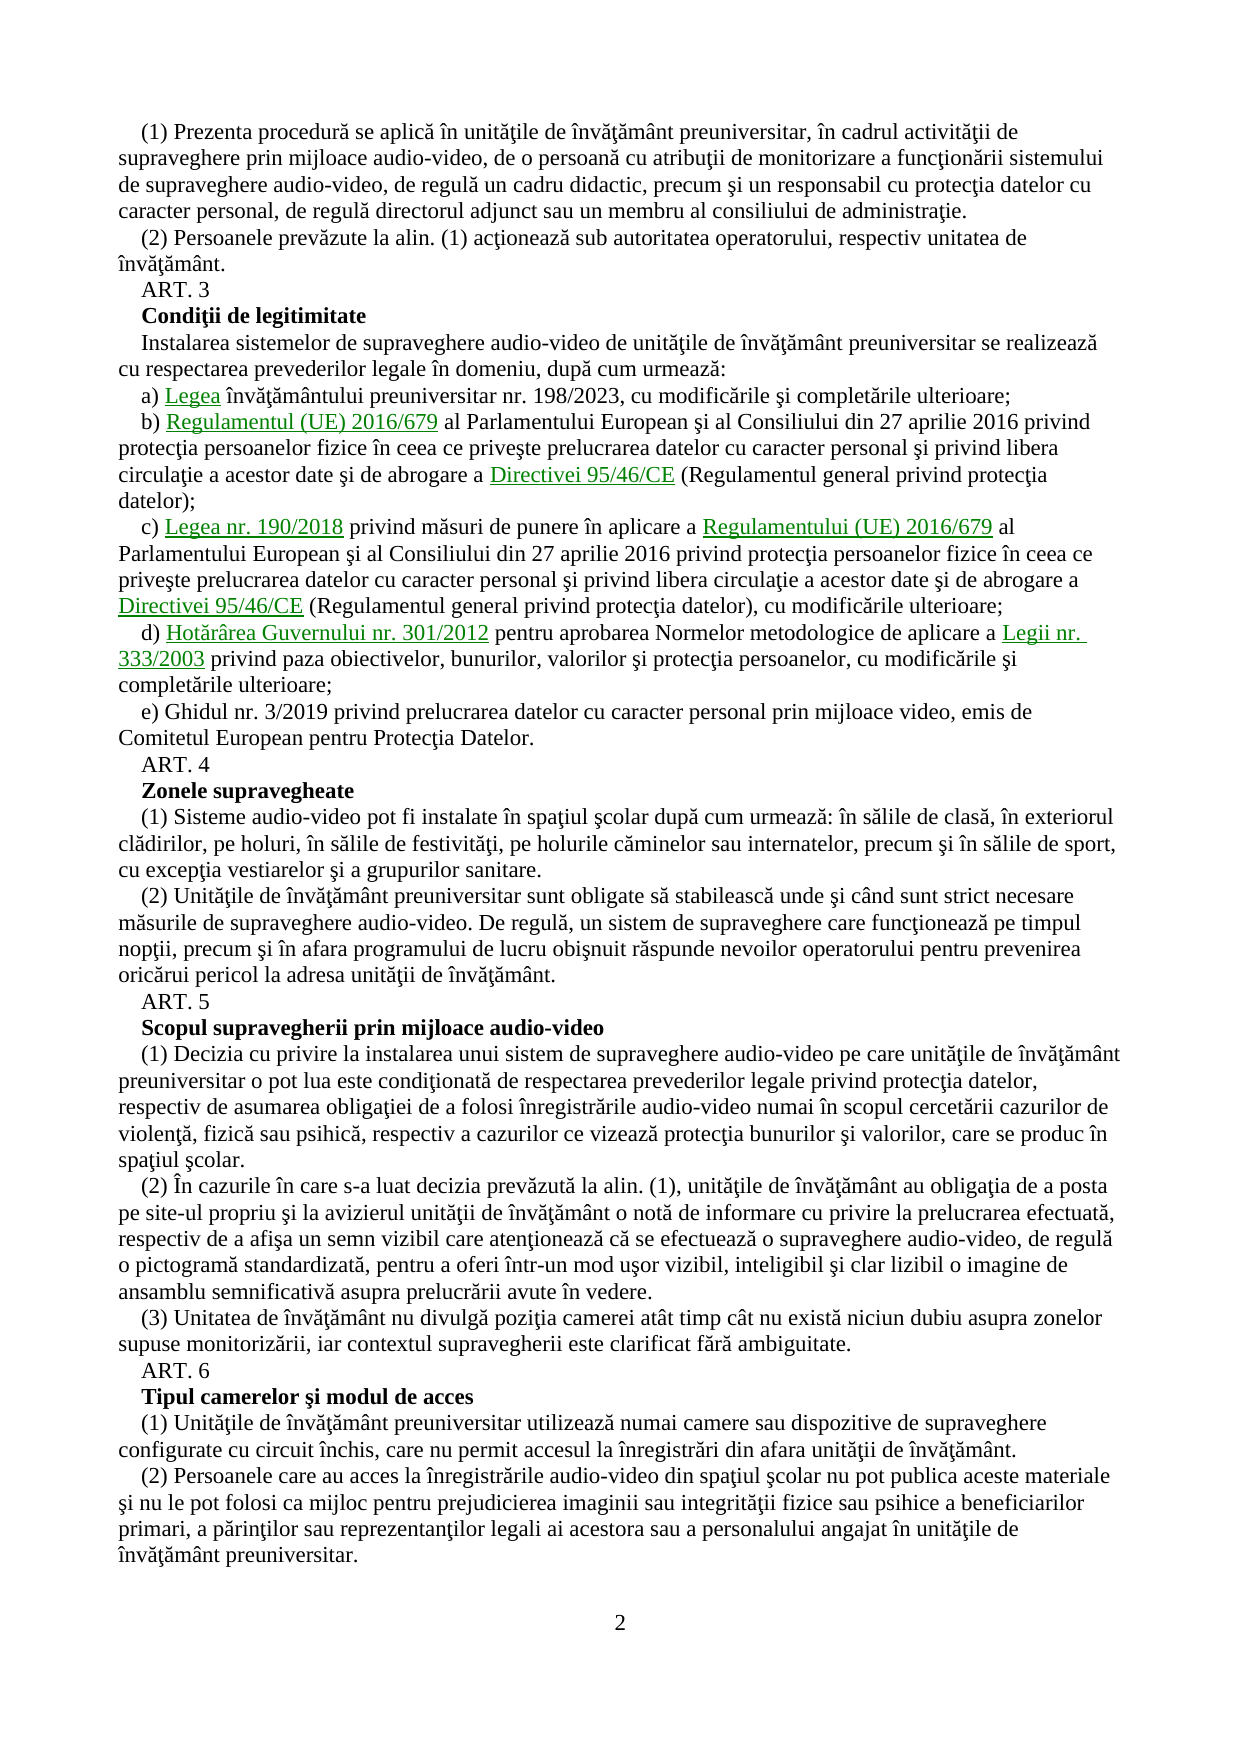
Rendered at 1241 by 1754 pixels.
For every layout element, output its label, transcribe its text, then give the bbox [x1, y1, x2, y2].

text Scopul supravegherii prin mijloace audio-video [118, 1014, 1122, 1041]
text (1) Sisteme audio-video pot fi instalate în spaţiul şcolar după cum urmează: în sălile de clasă, în exteriorul clădirilor, pe holuri, în sălile de festivităţi, pe holurile căminelor sau internatelor, precum şi în sălile de sport, cu excepţia vestiarelor şi a grupurilor sanitare. [118, 803, 1122, 882]
text (1) Unităţile de învăţământ preuniversitar utilizează numai camere sau dispozitive de supraveghere configurate cu circuit închis, care nu permit accesul la înregistrări din afara unităţii de învăţământ. [118, 1409, 1122, 1462]
text Condiţii de legitimitate [118, 303, 1122, 329]
text (1) Decizia cu privire la instalarea unui sistem de supraveghere audio-video pe care unităţile de învăţământ preuniversitar o pot lua este condiţionată de respectarea prevederilor legale privind protecţia datelor, respectiv de asumarea obligaţiei de a folosi înregistrările audio-video numai în scopul cercetării cazurilor de violenţă, fizică sau psihică, respectiv a cazurilor ce vizează protecţia bunurilor şi valorilor, care se produc în spaţiul şcolar. [118, 1041, 1122, 1172]
text (2) Unităţile de învăţământ preuniversitar sunt obligate să stabilească unde şi când sunt strict necesare măsurile de supraveghere audio-video. De regulă, un sistem de supraveghere care funcţionează pe timpul nopţii, precum şi în afara programului de lucru obişnuit răspunde nevoilor operatorului pentru prevenirea oricărui pericol la adresa unităţii de învăţământ. [118, 882, 1122, 988]
text ART. 6 [118, 1357, 1122, 1383]
text Instalarea sistemelor de supraveghere audio-video de unităţile de învăţământ preuniversitar se realizează cu respectarea prevederilor legale în domeniu, după cum urmează: [118, 329, 1122, 382]
text (2) Persoanele care au acces la înregistrările audio-video din spaţiul şcolar nu pot publica aceste materiale şi nu le pot folosi ca mijloc pentru prejudicierea imaginii sau integrităţii fizice sau psihice a beneficiarilor primari, a părinţilor sau reprezentanţilor legali ai acestora sau a personalului angajat în unităţile de învăţământ preuniversitar. [118, 1462, 1122, 1568]
text c) Legea nr. 190/2018 privind măsuri de punere în aplicare a Regulamentului (UE) 2016/679 al Parlamentului European şi al Consiliului din 27 aprilie 2016 privind protecţia persoanelor fizice în ceea ce priveşte prelucrarea datelor cu caracter personal şi privind libera circulaţie a acestor date şi de abrogare a Directivei 95/46/CE (Regulamentul general privind protecţia datelor), cu modificările ulterioare; [118, 513, 1122, 619]
text Zonele supravegheate [118, 777, 1122, 803]
text Tipul camerelor şi modul de acces [118, 1383, 1122, 1409]
text ART. 4 [118, 751, 1122, 777]
text (2) Persoanele prevăzute la alin. (1) acţionează sub autoritatea operatorului, respectiv unitatea de învăţământ. [118, 223, 1122, 276]
text ART. 5 [118, 988, 1122, 1014]
text d) Hotărârea Guvernului nr. 301/2012 pentru aprobarea Normelor metodologice de aplicare a Legii nr. 333/2003 privind paza obiectivelor, bunurilor, valorilor şi protecţia persoanelor, cu modificările şi completările ulterioare; [118, 619, 1122, 698]
text e) Ghidul nr. 3/2019 privind prelucrarea datelor cu caracter personal prin mijloace video, emis de Comitetul European pentru Protecţia Datelor. [118, 698, 1122, 751]
text b) Regulamentul (UE) 2016/679 al Parlamentului European şi al Consiliului din 27 aprilie 2016 privind protecţia persoanelor fizice în ceea ce priveşte prelucrarea datelor cu caracter personal şi privind libera circulaţie a acestor date şi de abrogare a Directivei 95/46/CE (Regulamentul general privind protecţia datelor); [118, 408, 1122, 513]
text (3) Unitatea de învăţământ nu divulgă poziţia camerei atât timp cât nu există niciun dubiu asupra zonelor supuse monitorizării, iar contextul supravegherii este clarificat fără ambiguitate. [118, 1304, 1122, 1357]
text ART. 3 [118, 276, 1122, 303]
text a) Legea învăţământului preuniversitar nr. 198/2023, cu modificările şi completările ulterioare; [118, 382, 1122, 408]
text (2) În cazurile în care s-a luat decizia prevăzută la alin. (1), unităţile de învăţământ au obligaţia de a posta pe site-ul propriu şi la avizierul unităţii de învăţământ o notă de informare cu privire la prelucrarea efectuată, respectiv de a afişa un semn vizibil care atenţionează că se efectuează o supraveghere audio-video, de regulă o pictogramă standardizată, pentru a oferi într-un mod uşor vizibil, inteligibil şi clar lizibil o imagine de ansamblu semnificativă asupra prelucrării avute în vedere. [118, 1172, 1122, 1304]
text (1) Prezenta procedură se aplică în unităţile de învăţământ preuniversitar, în cadrul activităţii de supraveghere prin mijloace audio-video, de o persoană cu atribuţii de monitorizare a funcţionării sistemului de supraveghere audio-video, de regulă un cadru didactic, precum şi un responsabil cu protecţia datelor cu caracter personal, de regulă directorul adjunct sau un membru al consiliului de administraţie. [118, 118, 1122, 223]
